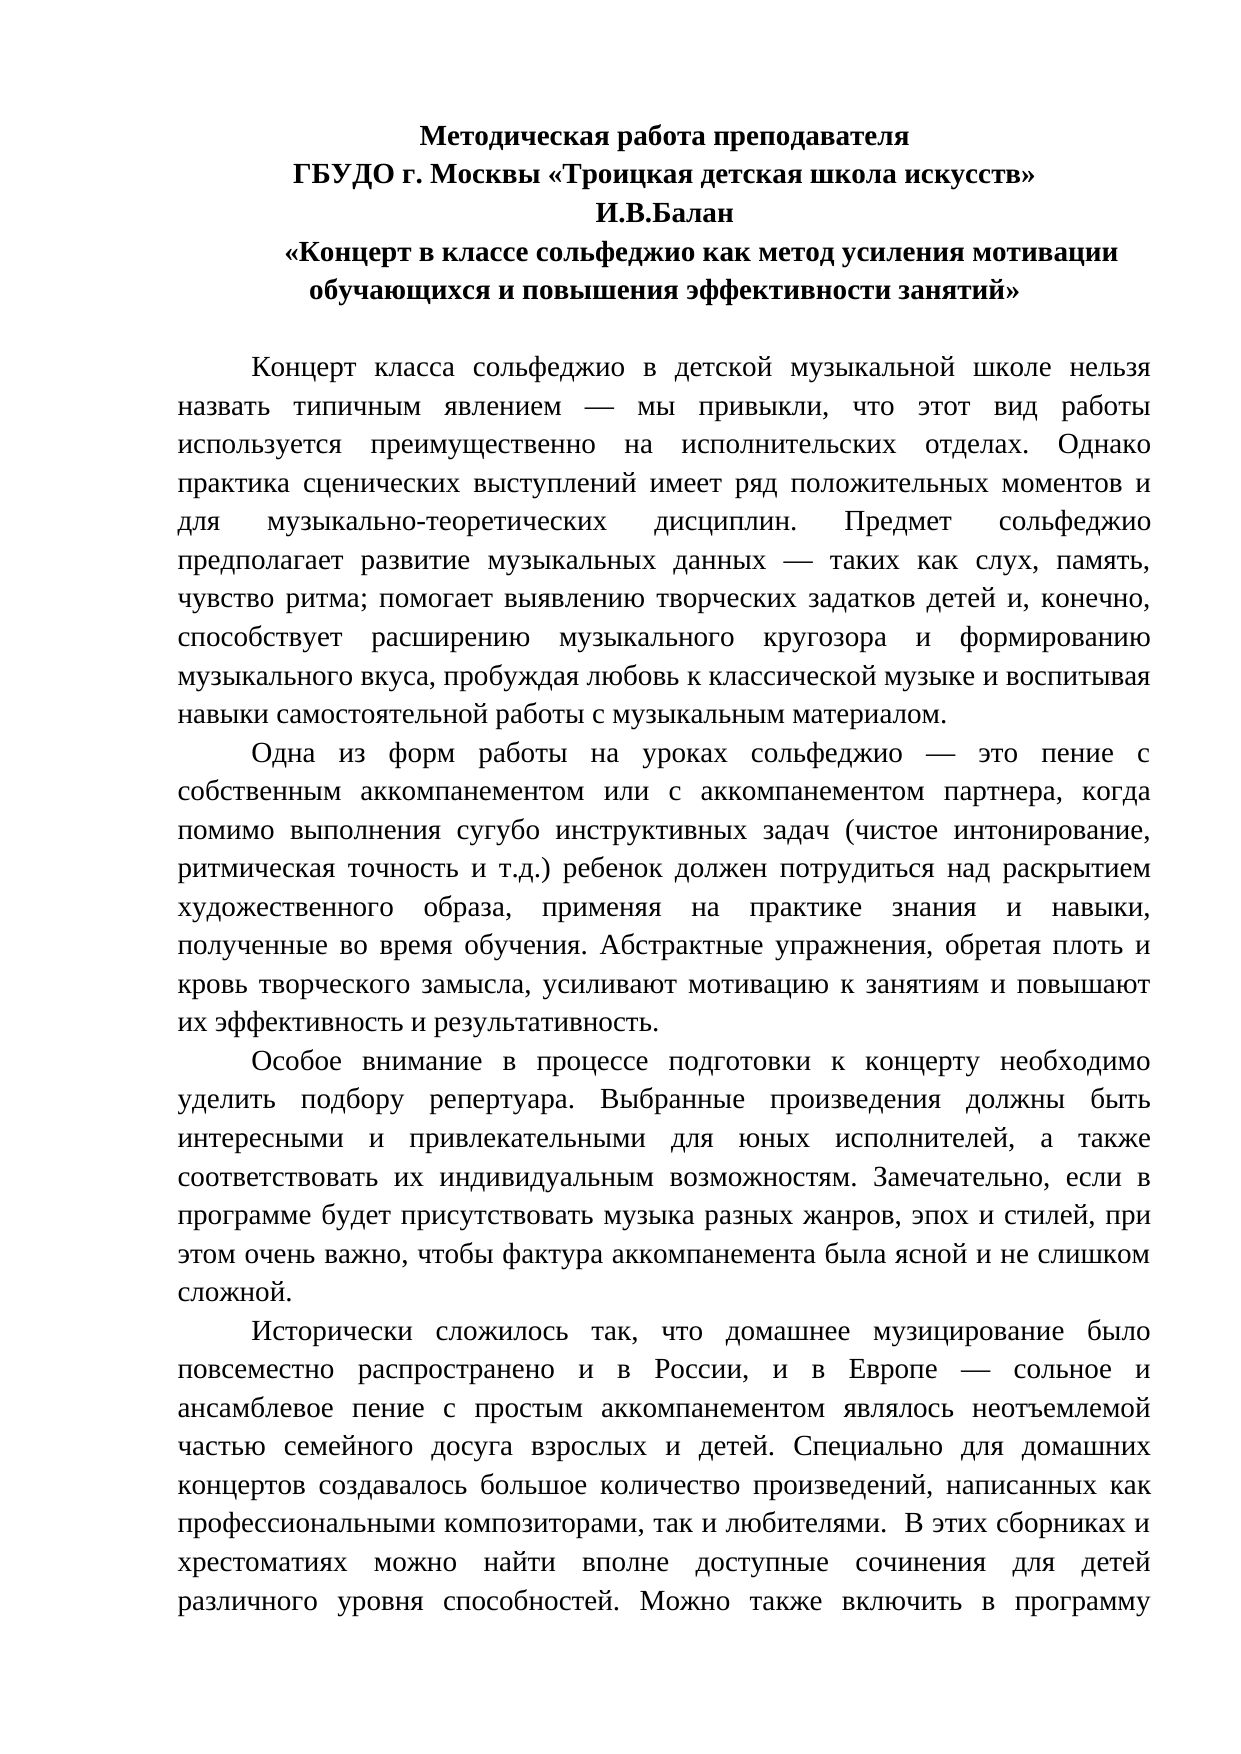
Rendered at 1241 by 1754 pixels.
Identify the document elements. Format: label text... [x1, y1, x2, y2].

text «Концерт в классе сольфеджио как метод усиления мотивации обучающихся и повышения эффективности занятий» [177, 234, 1152, 306]
text И.В.Балан [177, 195, 1152, 229]
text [177, 1313, 1152, 1616]
text Методическая работа преподавателя [177, 118, 1152, 152]
text ГБУДО г. Москвы «Троицкая детская школа искусств» [177, 157, 1152, 190]
text Концерт класса сольфеджио в детской музыкальной школе нельзя назвать типичным явлением — мы привыкли, что этот вид работы используется преимущественно на исполнительских отделах. Однако практика сценических выступлений имеет ряд положительных моментов и для музыкально-теоретических дисциплин. Предмет сольфеджио предполагает развитие музыкальных данных — таких как слух, память, чувство ритма; помогает выявлению творческих задатков детей и, конечно, способствует расширению музыкального кругозора и формированию музыкального вкуса, пробуждая любовь к классической музыке и воспитывая навыки самостоятельной работы с музыкальным материалом. [177, 349, 1152, 730]
text Особое внимание в процессе подготовки к концерту необходимо уделить подбору репертуара. Выбранные произведения должны быть интересными и привлекательными для юных исполнителей, а также соответствовать их индивидуальным возможностям. Замечательно, если в программе будет присутствовать музыка разных жанров, эпох и стилей, при этом очень важно, чтобы фактура аккомпанемента была ясной и не слишком сложной. [177, 1043, 1152, 1308]
text Одна из форм работы на уроках сольфеджио — это пение с собственным аккомпанементом или с аккомпанементом партнера, когда помимо выполнения сугубо инструктивных задач (чистое интонирование, ритмическая точность и т.д.) ребенок должен потрудиться над раскрытием художественного образа, применяя на практике знания и навыки, полученные во время обучения. Абстрактные упражнения, обретая плоть и кровь творческого замысла, усиливают мотивацию к занятиям и повышают их эффективность и результативность. [177, 735, 1152, 1038]
